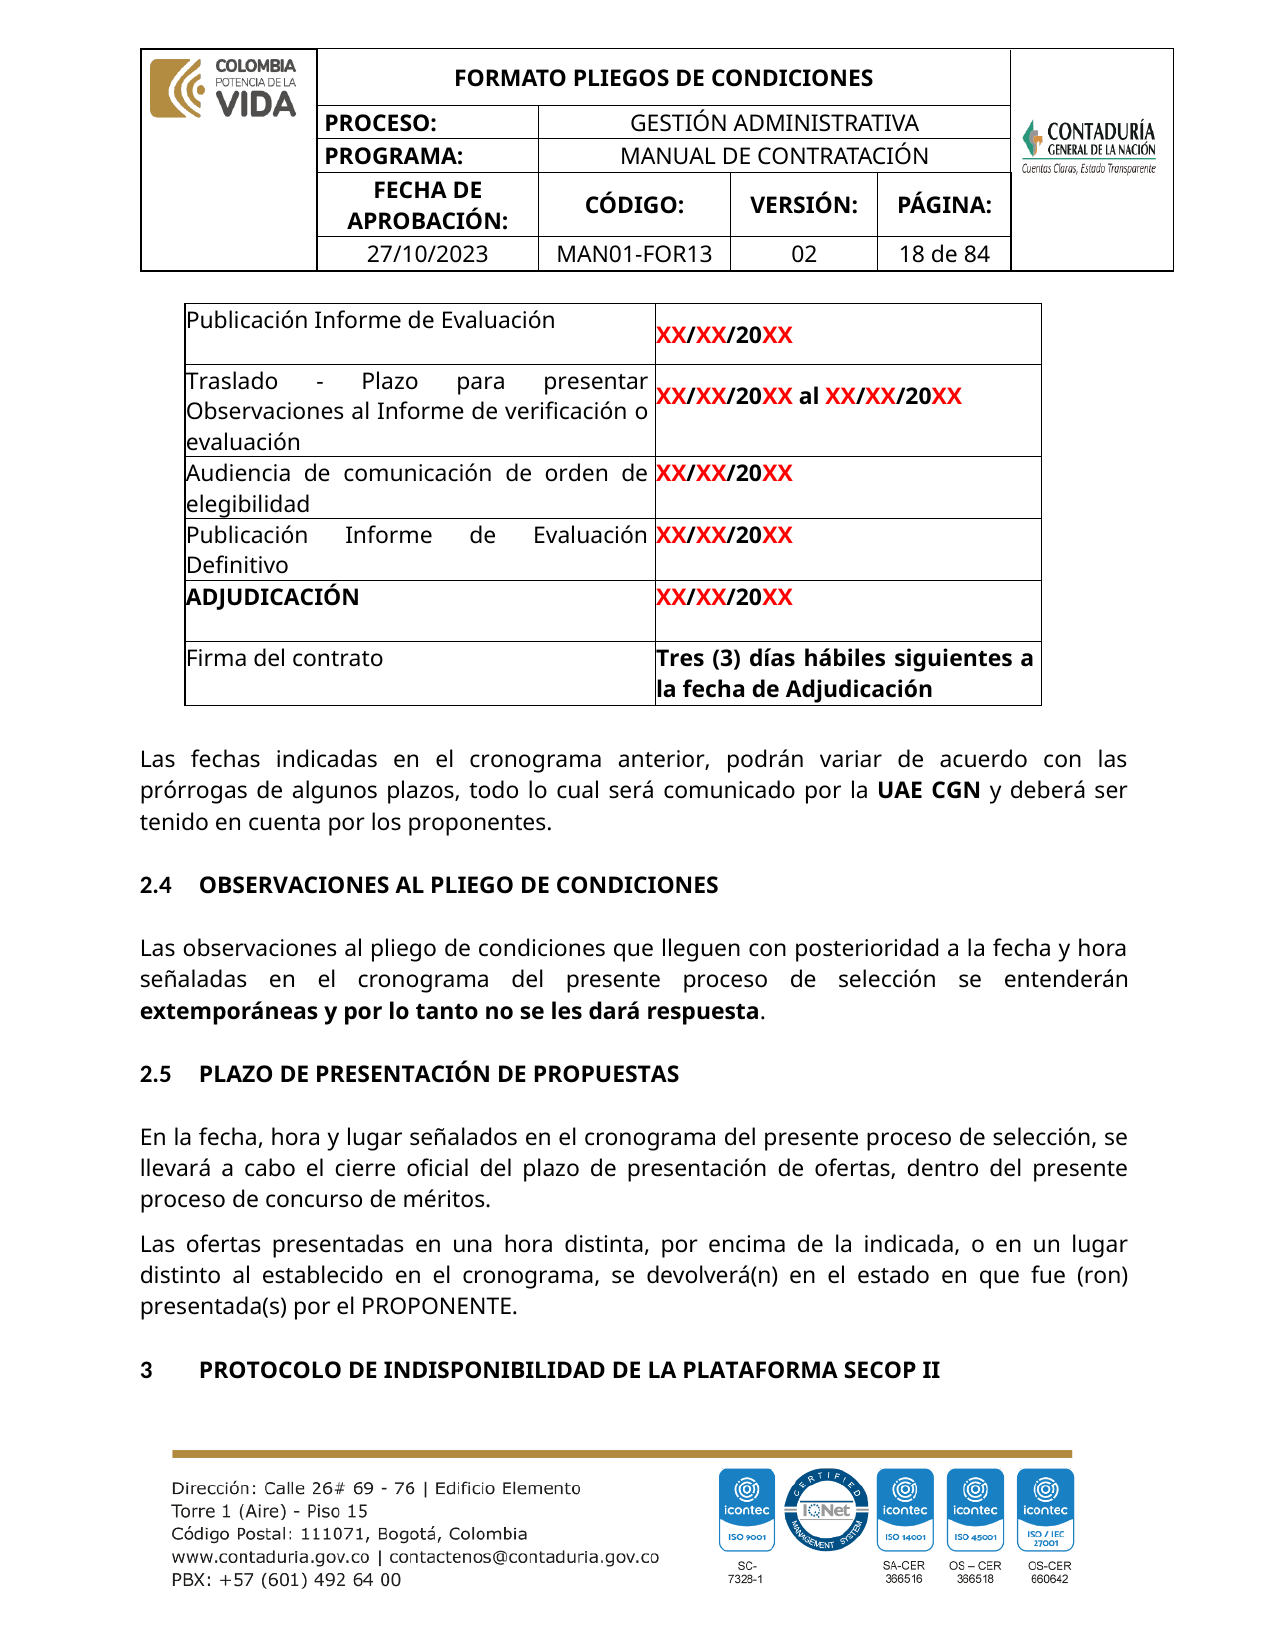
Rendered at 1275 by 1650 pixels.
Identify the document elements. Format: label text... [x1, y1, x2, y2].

subtitle PROTOCOLO DE INDISPONIBILIDAD DE LA PLATAFORMA SECOP II [139, 1354, 1129, 1385]
table_cell Tres (3) días hábiles siguientes a la fecha de Adjudicación [656, 642, 1041, 705]
table_cell Traslado - Plazo para presentar Observaciones al Informe de verificación o evaluación [186, 365, 655, 456]
text Las observaciones al pliego de condiciones que lleguen con posterioridad a la fecha y hora señaladas en el cronograma del presente proceso de selección se entenderán extemporáneas y por lo tanto no se les dará respuesta. [139, 932, 1129, 1026]
picture [0, 1418, 1275, 1638]
table_cell Firma del contrato [186, 642, 655, 705]
table_cell Publicación Informe de Evaluación [186, 304, 655, 364]
table_cell Audiencia de comunicación de orden de elegibilidad [186, 457, 655, 518]
table_cell XX/XX/20XX [656, 581, 1041, 641]
subtitle OBSERVACIONES AL PLIEGO DE CONDICIONES [139, 869, 1129, 901]
text Las fechas indicadas en el cronograma anterior, podrán variar de acuerdo con las prórrogas de algunos plazos, todo lo cual será comunicado por la UAE CGN y deberá ser tenido en cuenta por los proponentes. [139, 743, 1129, 837]
table_cell XX/XX/20XX [656, 457, 1041, 518]
table_cell Publicación Informe de Evaluación Definitivo [186, 519, 655, 580]
table_cell XX/XX/20XX [656, 519, 1041, 580]
text Las ofertas presentadas en una hora distinta, por encima de la indicada, o en un lugar distinto al establecido en el cronograma, se devolverá(n) en el estado en que fue (ron) presentada(s) por el PROPONENTE. [139, 1228, 1129, 1322]
table_cell XX/XX/20XX al XX/XX/20XX [656, 365, 1041, 456]
text En la fecha, hora y lugar señalados en el cronograma del presente proceso de selección, se llevará a cabo el cierre oficial del plazo de presentación de ofertas, dentro del presente proceso de concurso de méritos. [139, 1121, 1129, 1214]
subtitle PLAZO DE PRESENTACIÓN DE PROPUESTAS [139, 1058, 1129, 1089]
table_cell XX/XX/20XX [656, 304, 1041, 364]
table_cell ADJUDICACIÓN [186, 581, 655, 641]
picture [1012, 108, 1167, 186]
picture [148, 50, 307, 123]
